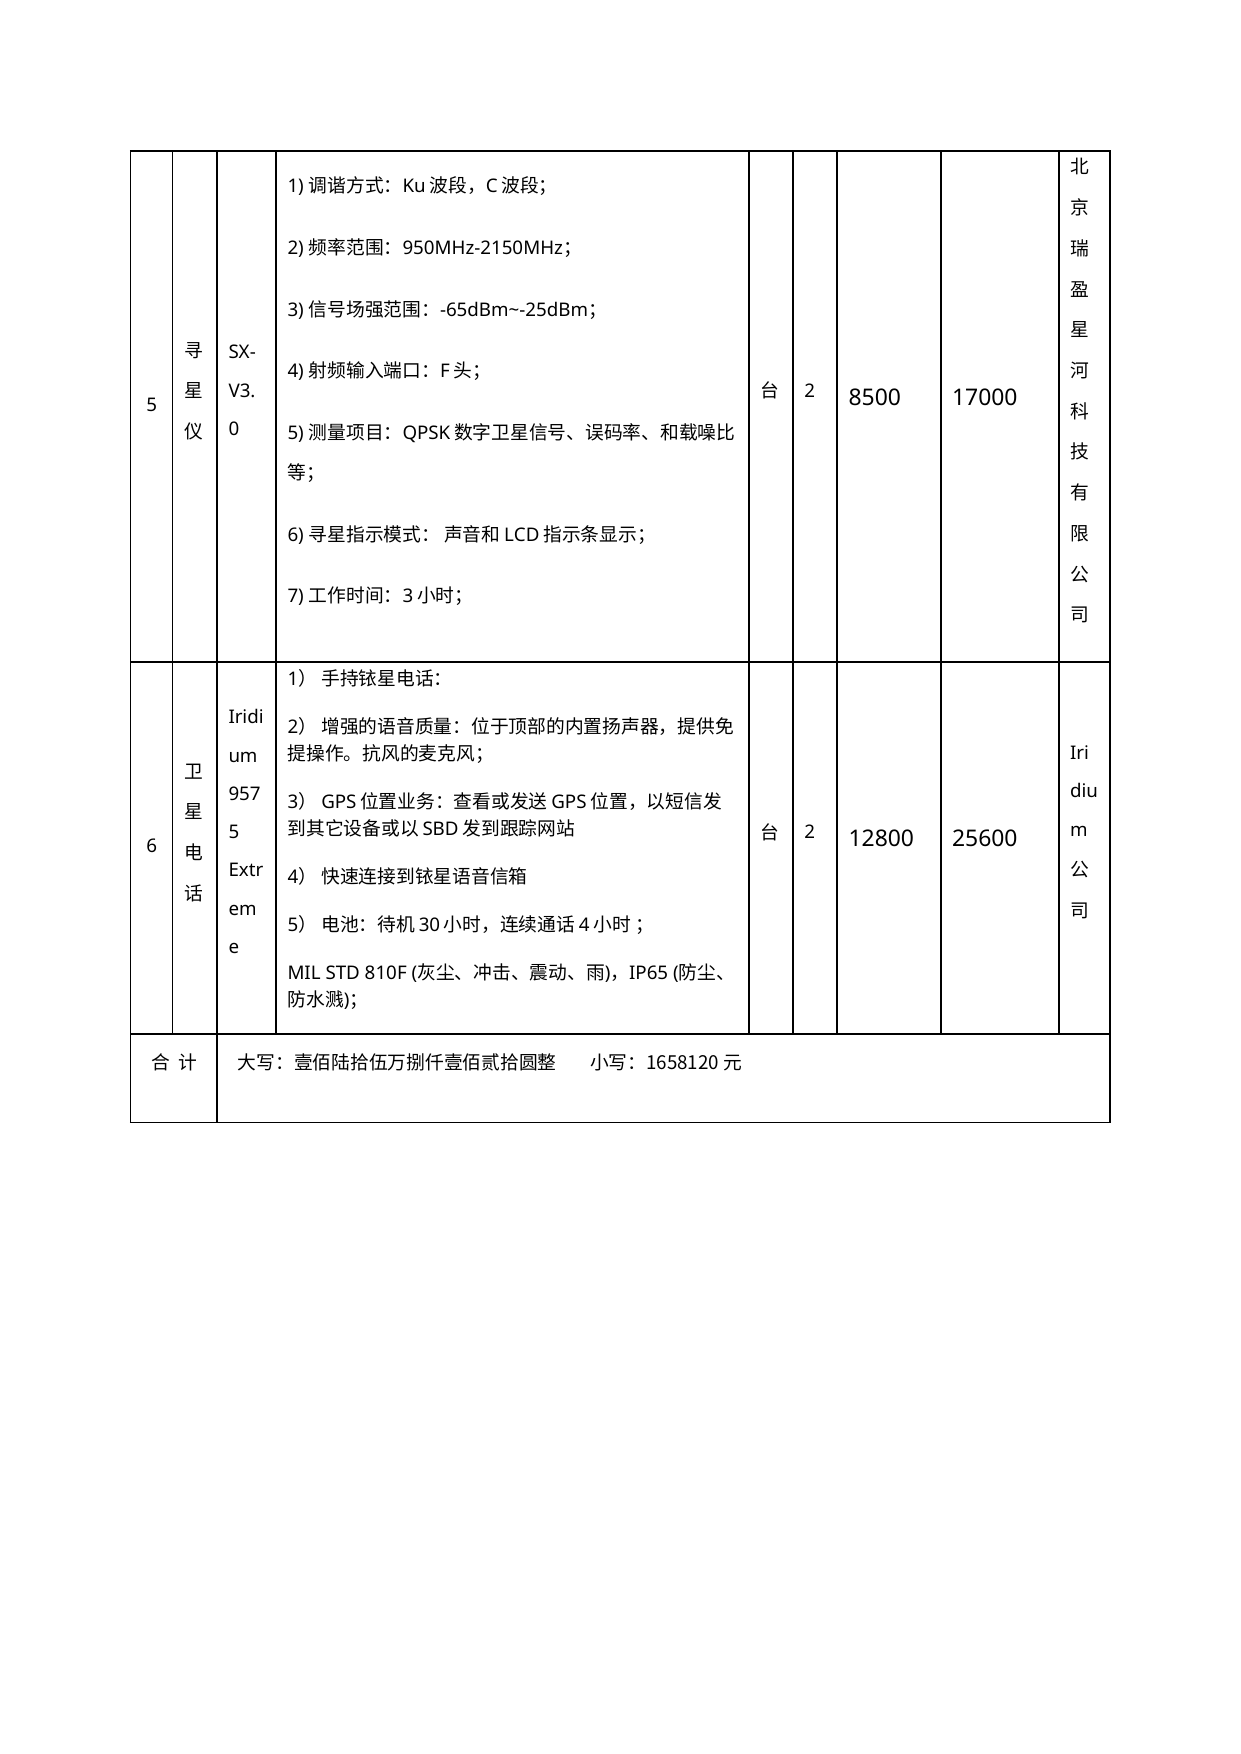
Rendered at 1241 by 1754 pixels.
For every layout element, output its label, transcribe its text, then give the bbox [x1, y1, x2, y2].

table_cell 台 [750, 663, 792, 1033]
table_cell 合 计 [131, 1035, 216, 1122]
table_cell 北京瑞盈星河科技有限公司 [1060, 152, 1109, 661]
table_cell 1） 手持铱星电话： 2） 增强的语音质量：位于顶部的内置扬声器，提供免提操作。抗风的麦克风； 3） GPS位置业务：查看或发送GPS位置，以短信发到其它设备或以SBD发到跟踪网站 4） 快速连接到铱星语音信箱 5） 电池：待机30小时，连续通话4小时 ； MIL STD 810F (灰尘、冲击、震动、雨)，IP65 (防尘、防水溅)； [277, 663, 748, 1033]
table_cell SX-V3.0 [218, 152, 275, 661]
table_cell 2 [794, 152, 836, 661]
table_cell 大写：壹佰陆拾伍万捌仟壹佰贰拾圆整 小写：1658120元 [218, 1035, 1109, 1122]
table_cell 5 [131, 152, 172, 661]
table_cell 25600 [942, 663, 1058, 1033]
table_cell 寻星仪 [173, 152, 216, 661]
table_cell 卫星电话 [173, 663, 216, 1033]
table_cell 6 [131, 663, 172, 1033]
table_cell 12800 [838, 663, 940, 1033]
table_cell Iridium 9575 Extreme [218, 663, 275, 1033]
table_cell 8500 [838, 152, 940, 661]
table_cell 17000 [942, 152, 1058, 661]
table_cell 2 [794, 663, 836, 1033]
table_cell Iridium公司 [1060, 663, 1109, 1033]
table_cell 台 [750, 152, 792, 661]
table_cell 1) 调谐方式：Ku波段，C波段； 2) 频率范围：950MHz-2150MHz； 3) 信号场强范围：-65dBm~-25dBm； 4) 射频输入端口：F头； 5) 测量项目：QPSK数字卫星信号、误码率、和载噪比等； 6) 寻星指示模式： 声音和LCD指示条显示； 7) 工作时间：3小时； [277, 152, 748, 661]
